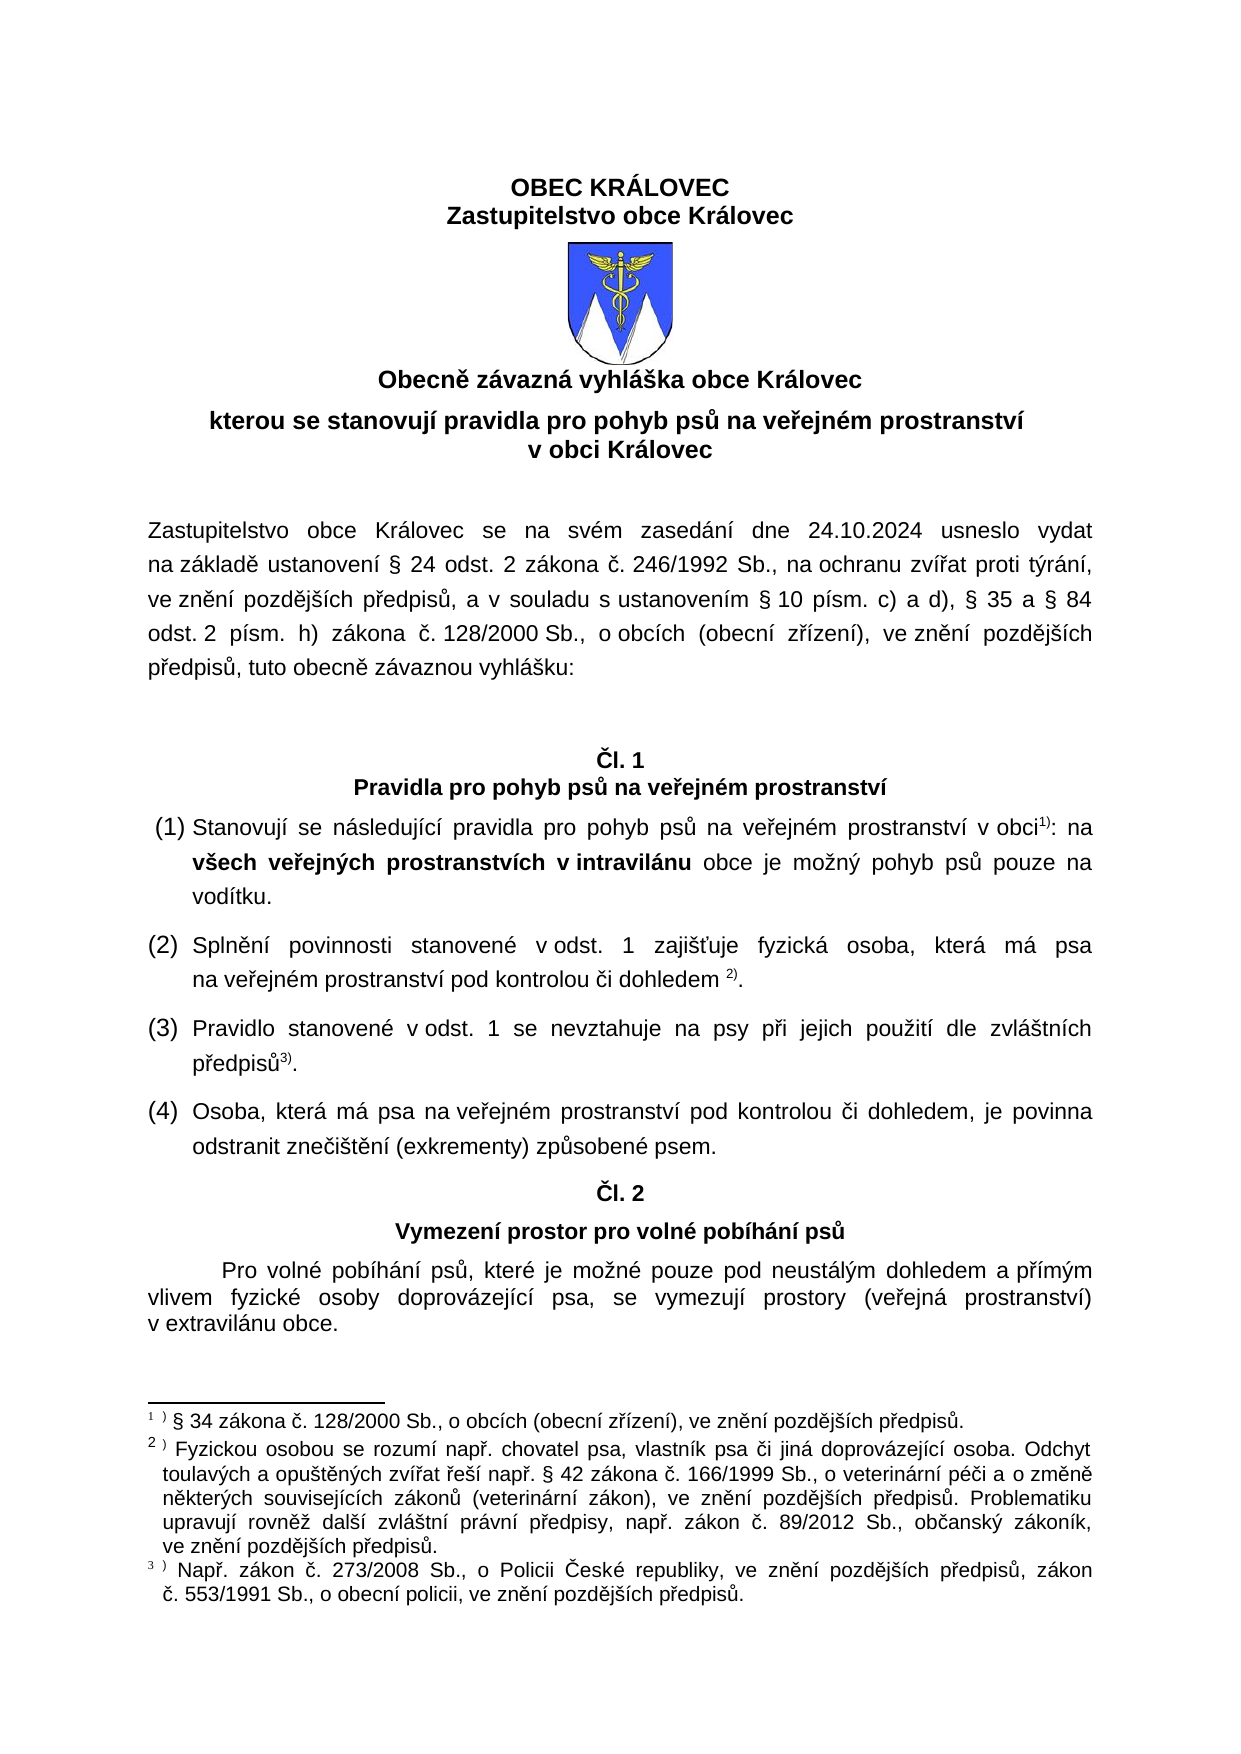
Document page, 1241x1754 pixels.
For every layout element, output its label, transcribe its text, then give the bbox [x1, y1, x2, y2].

text Pravidla pro pohyb psů na veřejném prostranství [148, 773, 1093, 800]
text Vymezení prostor pro volné pobíhání psů [148, 1218, 1093, 1245]
title OBEC KRÁLOVEC Zastupitelstvo obce Královec [148, 173, 1093, 230]
picture [567, 242, 673, 365]
text kterou se stanovují pravidla pro pohyb psů na veřejném prostranství v obci Královec [148, 406, 1093, 463]
list Osoba, která má psa na veřejném prostranství pod kontrolou či dohledem, je povinna odstranit znečištění (exkrementy) způsobené psem. [148, 1096, 1093, 1159]
list Splnění povinnosti stanovené v odst. 1 zajišťuje fyzická osoba, která má psa na veřejném prostranství pod kontrolou či dohledem ). [148, 930, 1093, 993]
list Pravidlo stanovené v odst. 1 se nevztahuje na psy při jejich použití dle zvláštních předpisů). [148, 1013, 1093, 1076]
text Pro volné pobíhání psů, které je možné pouze pod neustálým dohledem a přímým vlivem fyzické osoby doprovázející psa, se vymezují prostory (veřejná prostranství) v extravilánu obce. [148, 1257, 1093, 1336]
text Obecně závazná vyhláška obce Královec [148, 365, 1093, 393]
list Stanovují se následující pravidla pro pohyb psů na veřejném prostranství v obci): na všech veřejných prostranstvích v intravilánu obce je možný pohyb psů pouze na vodítku. [154, 812, 1093, 909]
text Čl. 2 [148, 1179, 1093, 1206]
text Zastupitelstvo obce Královec se na svém zasedání dne 24.10.2024 usneslo vydat na základě ustanovení § 24 odst. 2 zákona č. 246/1992 Sb., na ochranu zvířat proti týrání, ve znění pozdějších předpisů, a v souladu s ustanovením § 10 písm. c) a d), § 35 a § 84 odst. 2 písm. h) zákona č. 128/2000 Sb., o obcích (obecní zřízení), ve znění pozdějších předpisů, tuto obecně závaznou vyhlášku: [148, 517, 1093, 680]
text Čl. 1 [148, 747, 1093, 773]
